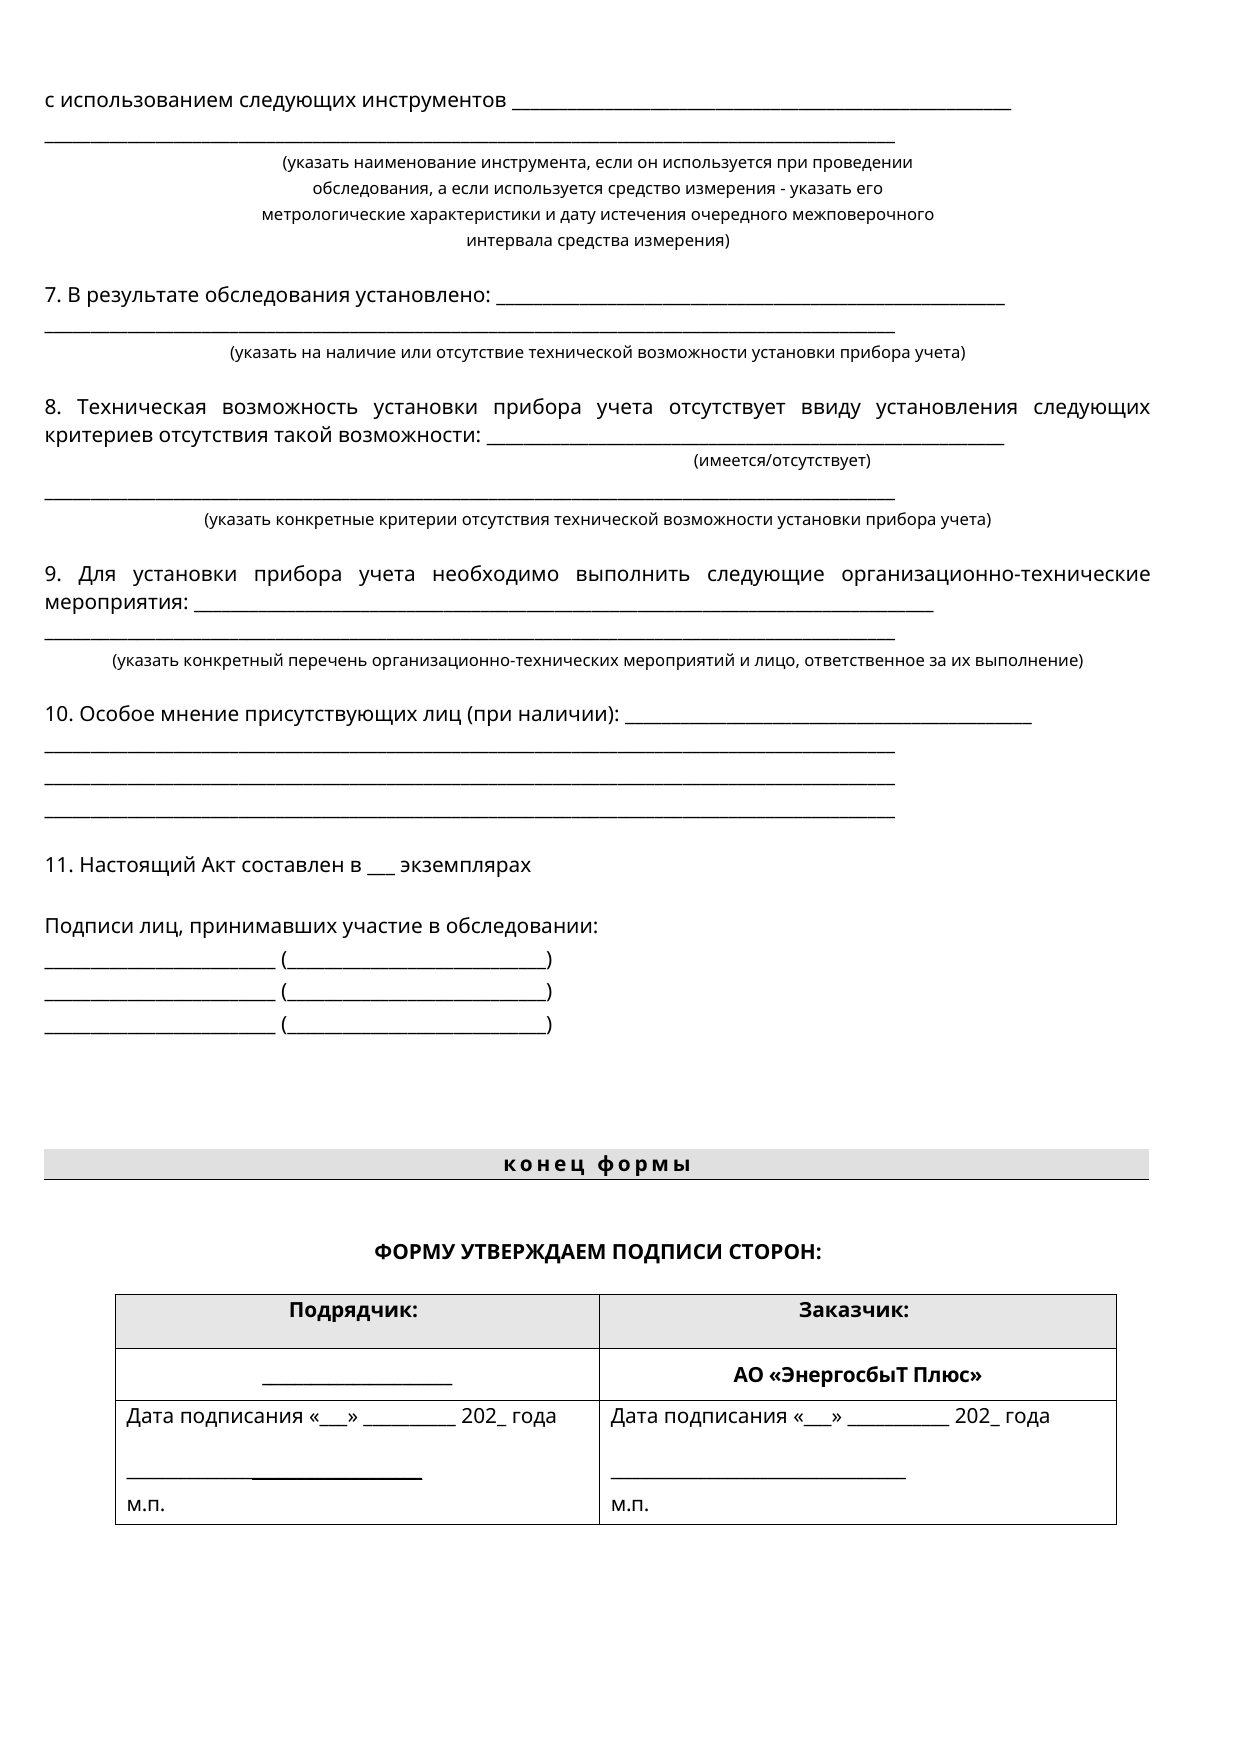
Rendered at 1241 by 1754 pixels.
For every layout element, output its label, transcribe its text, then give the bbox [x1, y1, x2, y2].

text ____________________________________________________________________________________________ [44, 728, 1152, 756]
text ____________________________________________________________________________________________ [44, 793, 1152, 821]
text 8. Техническая возможность установки прибора учета отсутствует ввиду установления следующих критериев отсутствия такой возможности: ________________________________________________________ [44, 392, 1152, 449]
text (указать наименование инструмента, если он используется при проведении [44, 151, 1152, 173]
text 10. Особое мнение присутствующих лиц (при наличии): ____________________________________________ [44, 699, 1152, 728]
text 7. В результате обследования установлено: _______________________________________________________ [44, 280, 1152, 308]
text ____________________________________________________________________________________________ [44, 118, 1152, 147]
text ____________________________________________________________________________________________ [44, 475, 1152, 503]
text Подписи лиц, принимавших участие в обследовании: [44, 911, 1152, 940]
text (указать конкретные критерии отсутствия технической возможности установки прибора учета) [44, 508, 1152, 530]
text (имеется/отсутствует) [339, 449, 1152, 472]
text с использованием следующих инструментов ______________________________________________________ [44, 86, 1152, 114]
text _________________________ (____________________________) [44, 1009, 1152, 1038]
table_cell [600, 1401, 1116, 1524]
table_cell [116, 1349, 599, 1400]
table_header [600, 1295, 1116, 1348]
text обследования, а если используется средство измерения - указать его [44, 177, 1152, 199]
text конец формы [44, 1149, 1149, 1179]
text интервала средства измерения) [44, 229, 1152, 252]
text 9. Для установки прибора учета необходимо выполнить следующие организационно-технические мероприятия: ________________________________________________________________________________ [44, 559, 1152, 616]
text _________________________ (____________________________) [44, 977, 1152, 1005]
text (указать конкретный перечень организационно-технических мероприятий и лицо, ответственное за их выполнение) [44, 648, 1152, 671]
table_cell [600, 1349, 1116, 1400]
text ____________________________________________________________________________________________ [44, 308, 1152, 337]
text ____________________________________________________________________________________________ [44, 760, 1152, 789]
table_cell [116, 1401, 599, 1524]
text метрологические характеристики и дату истечения очередного межповерочного [44, 203, 1152, 226]
text _________________________ (____________________________) [44, 944, 1152, 972]
text ____________________________________________________________________________________________ [44, 616, 1152, 644]
text 11. Настоящий Акт составлен в ___ экземплярах [44, 850, 1152, 879]
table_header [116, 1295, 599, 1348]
text ФОРМУ УТВЕРЖДАЕМ ПОДПИСИ СТОРОН: [44, 1237, 1152, 1266]
text (указать на наличие или отсутствие технической возможности установки прибора учета) [44, 341, 1152, 364]
